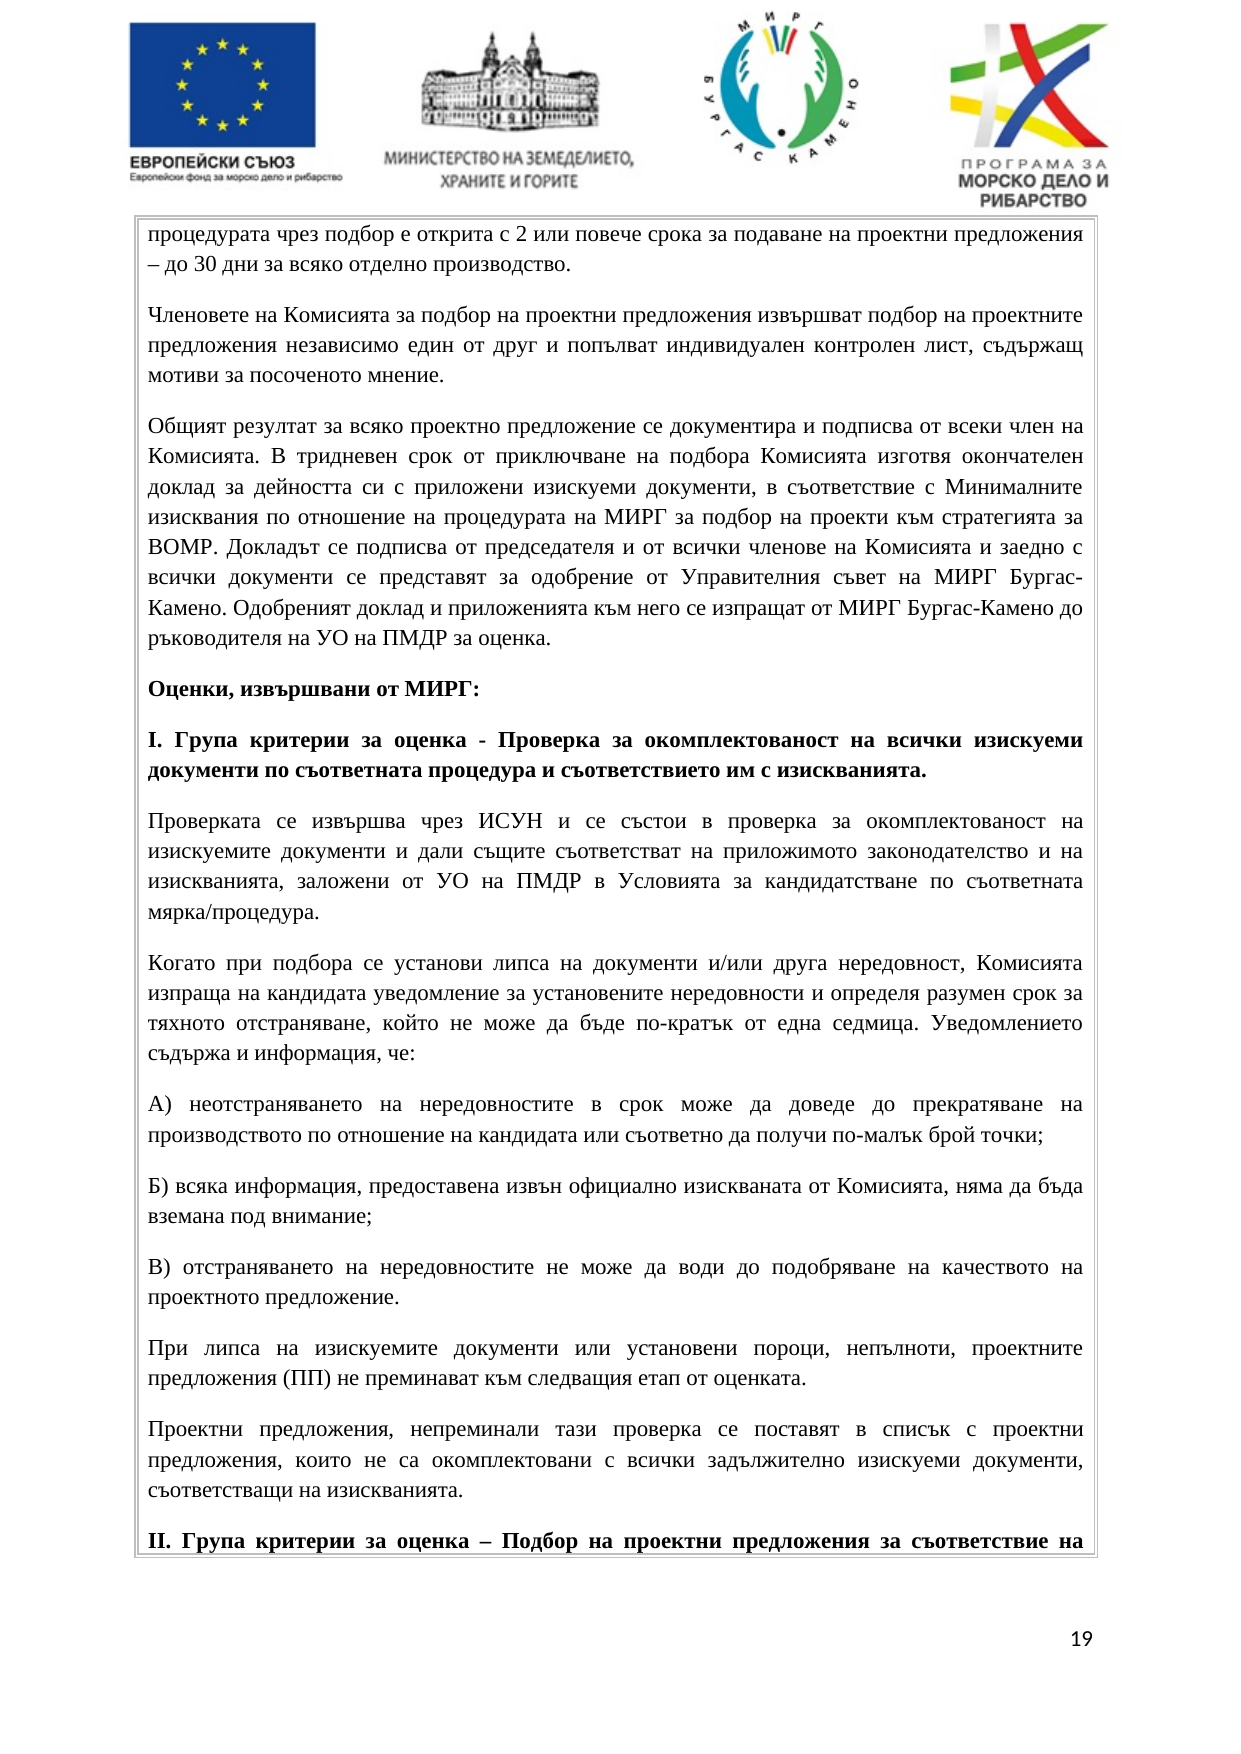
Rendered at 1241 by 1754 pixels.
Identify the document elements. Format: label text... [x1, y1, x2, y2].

picture [117, 0, 1123, 215]
